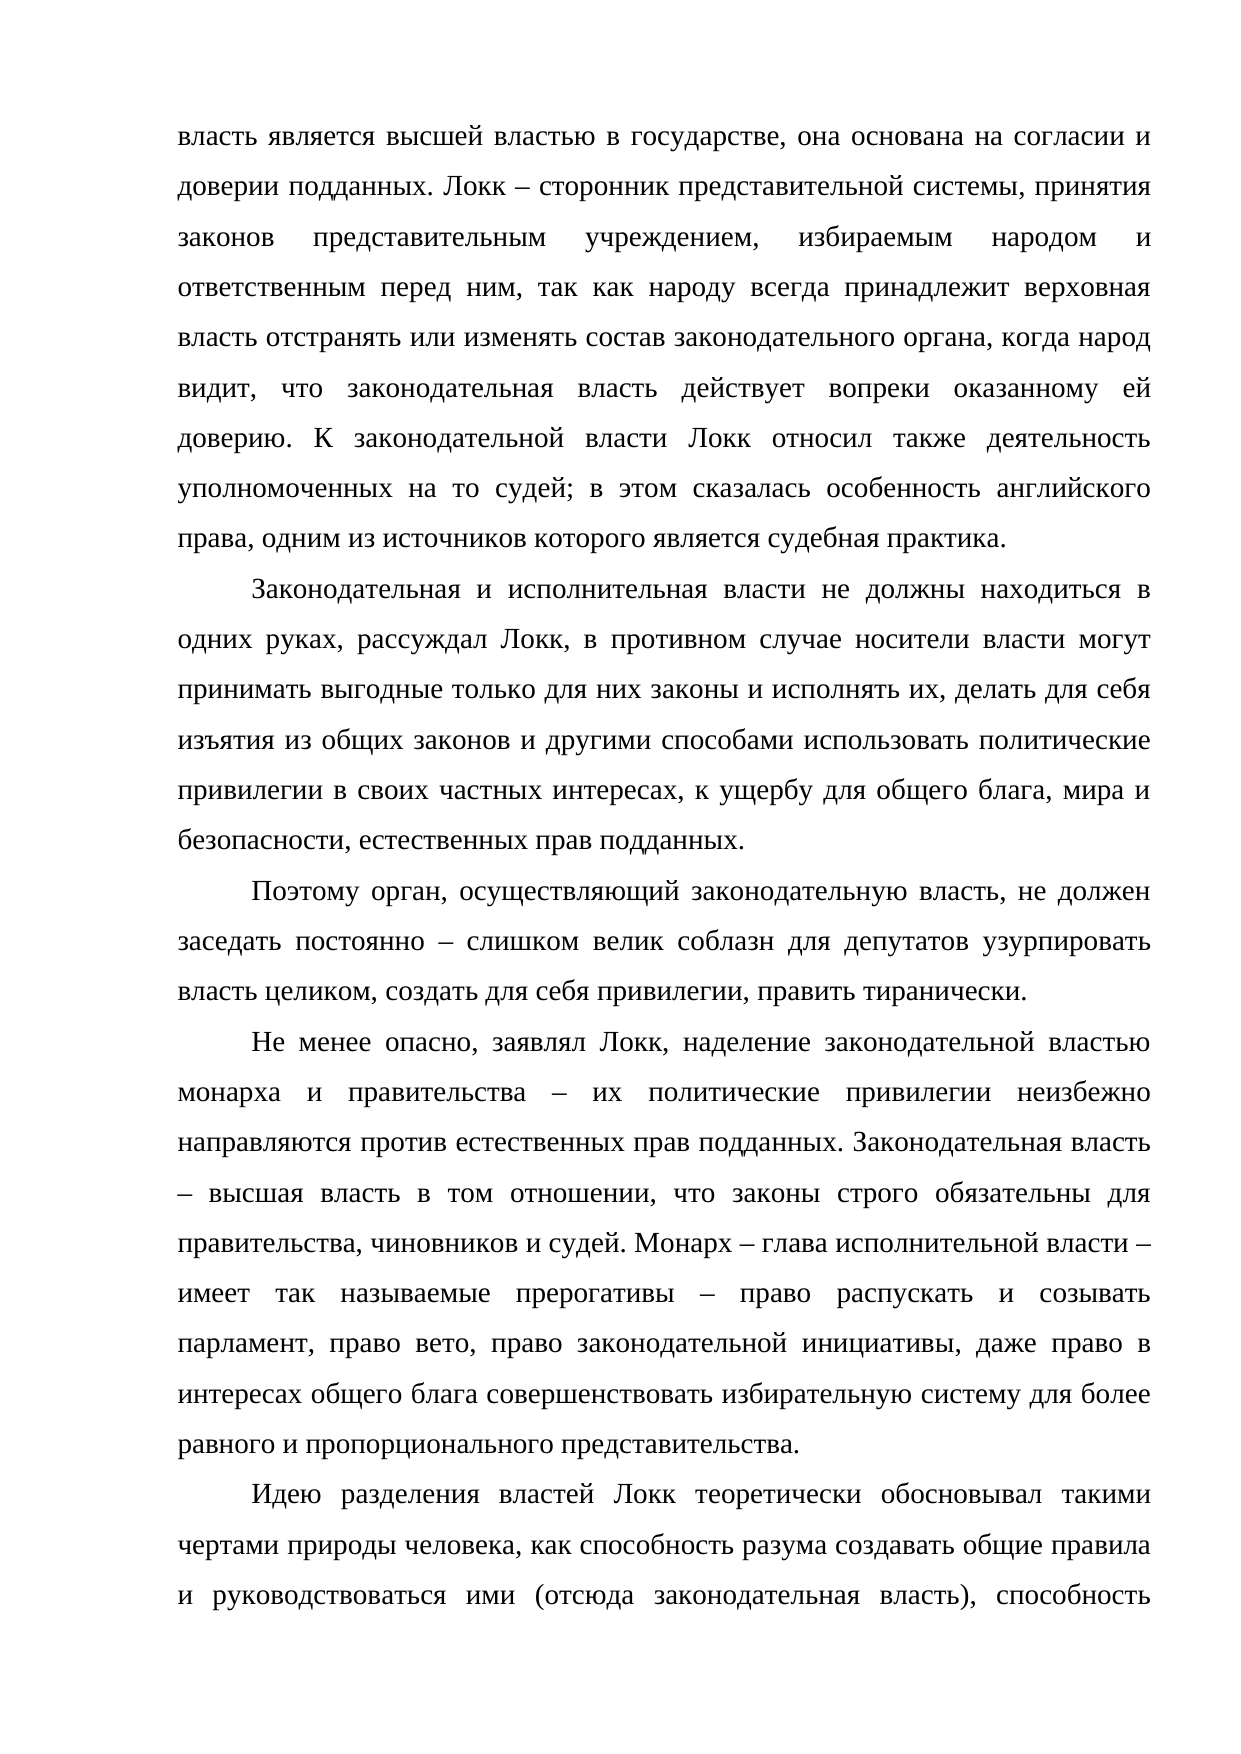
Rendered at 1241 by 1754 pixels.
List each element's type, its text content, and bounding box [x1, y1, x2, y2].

text Законодательная и исполнительная власти не должны находиться в одних руках, рассуждал Локк, в противном случае носители власти могут принимать выгодные только для них законы и исполнять их, делать для себя изъятия из общих законов и другими способами использовать политические привилегии в своих частных интересах, к ущербу для общего блага, мира и безопасности, естественных прав подданных. [177, 571, 1152, 856]
text Не менее опасно, заявлял Локк, наделение законодательной властью монарха и правительства – их политические привилегии неизбежно направляются против естественных прав подданных. Законодательная власть – высшая власть в том отношении, что законы строго обязательны для правительства, чиновников и судей. Монарх – глава исполнительной власти – имеет так называемые прерогативы – право распускать и созывать парламент, право вето, право законодательной инициативы, даже право в интересах общего блага совершенствовать избирательную систему для более равного и пропорционального представительства. [177, 1024, 1152, 1460]
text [177, 118, 1152, 554]
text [177, 1477, 1152, 1611]
text Поэтому орган, осуществляющий законодательную власть, не должен заседать постоянно – слишком велик соблазн для депутатов узурпировать власть целиком, создать для себя привилегии, править тиранически. [177, 873, 1152, 1007]
